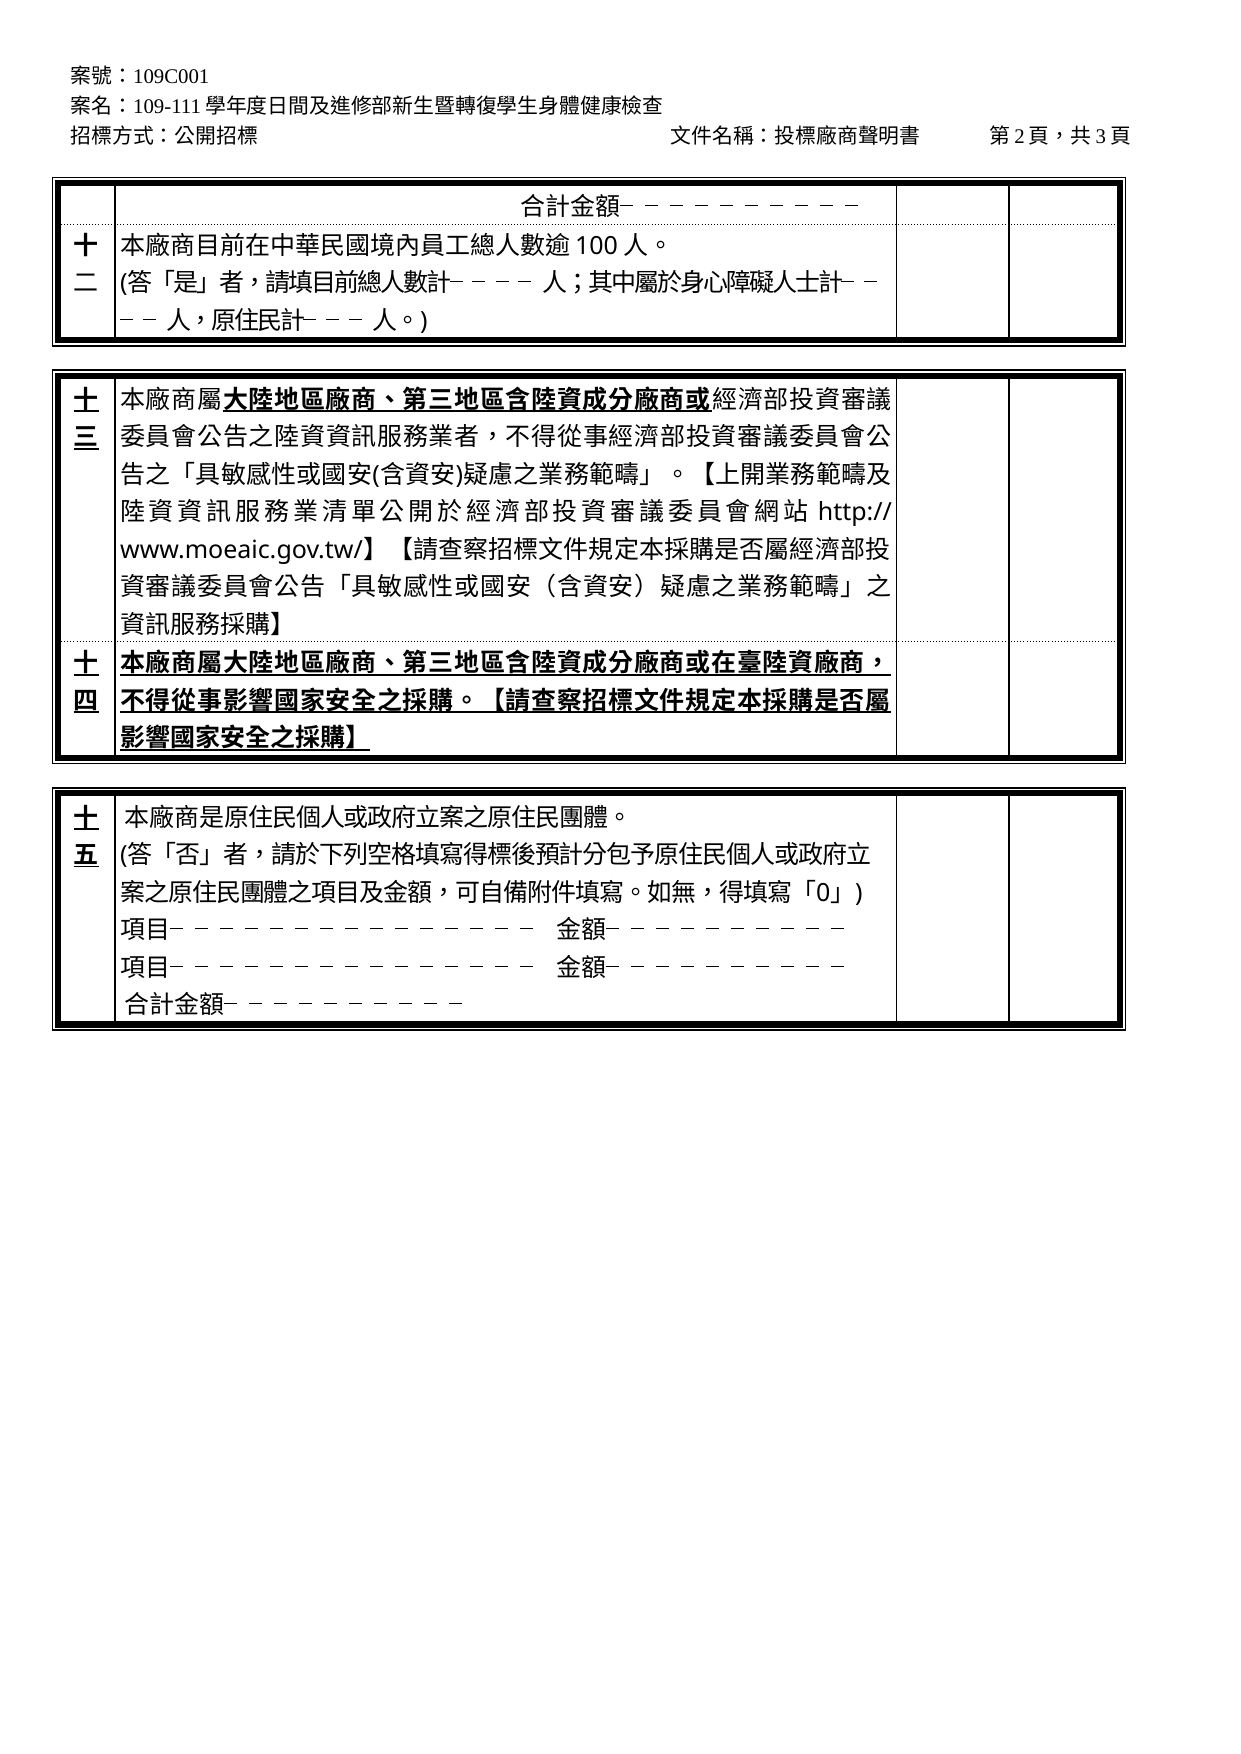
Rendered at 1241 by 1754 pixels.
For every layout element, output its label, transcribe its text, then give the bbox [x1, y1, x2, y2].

table_header [897, 379, 1008, 641]
table_cell [1010, 224, 1117, 337]
table_header 十五 [61, 796, 114, 1021]
table_cell 本廠商屬大陸地區廠商、第三地區含陸資成分廠商或在臺陸資廠商，不得從事影響國家安全之採購。【請查察招標文件規定本採購是否屬影響國家安全之採購】 [116, 641, 896, 755]
table_cell [897, 224, 1008, 337]
table_cell 本廠商目前在中華民國境內員工總人數逾100人。 (答「是」者，請填目前總人數計╴╴╴╴人；其中屬於身心障礙人士計╴╴╴╴人，原住民計╴╴╴人。) [116, 224, 896, 337]
table_cell 十二 [61, 224, 114, 337]
table_cell 十四 [61, 641, 114, 755]
table_header [897, 796, 1008, 1021]
table_header [1010, 379, 1117, 641]
table_header 十三 [61, 379, 114, 641]
table_cell [897, 641, 1008, 755]
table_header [116, 186, 896, 223]
table_header 本廠商是原住民個人或政府立案之原住民團體。 (答「否」者，請於下列空格填寫得標後預計分包予原住民個人或政府立案之原住民團體之項目及金額，可自備附件填寫。如無，得填寫「0」) 項目╴╴╴╴╴╴╴╴╴╴╴╴╴╴╴ 金額╴╴╴╴╴╴╴╴╴╴ 項目╴╴╴╴╴╴╴╴╴╴╴╴╴╴╴ 金額╴╴╴╴╴╴╴╴╴╴ 合計金額╴╴╴╴╴╴╴╴╴╴ [116, 796, 896, 1021]
table_cell [1010, 641, 1117, 755]
table_header 十一 [61, 186, 114, 223]
table_header [1010, 796, 1117, 1021]
table_header [897, 186, 1008, 223]
table_header [1010, 186, 1117, 223]
table_header 本廠商屬大陸地區廠商、第三地區含陸資成分廠商或經濟部投資審議委員會公告之陸資資訊服務業者，不得從事經濟部投資審議委員會公告之「具敏感性或國安(含資安)疑慮之業務範疇」。【上開業務範疇及陸資資訊服務業清單公開於經濟部投資審議委員會網站http://www.moeaic.gov.tw/】【請查察招標文件規定本採購是否屬經濟部投資審議委員會公告「具敏感性或國安（含資安）疑慮之業務範疇」之資訊服務採購】 [116, 379, 896, 641]
